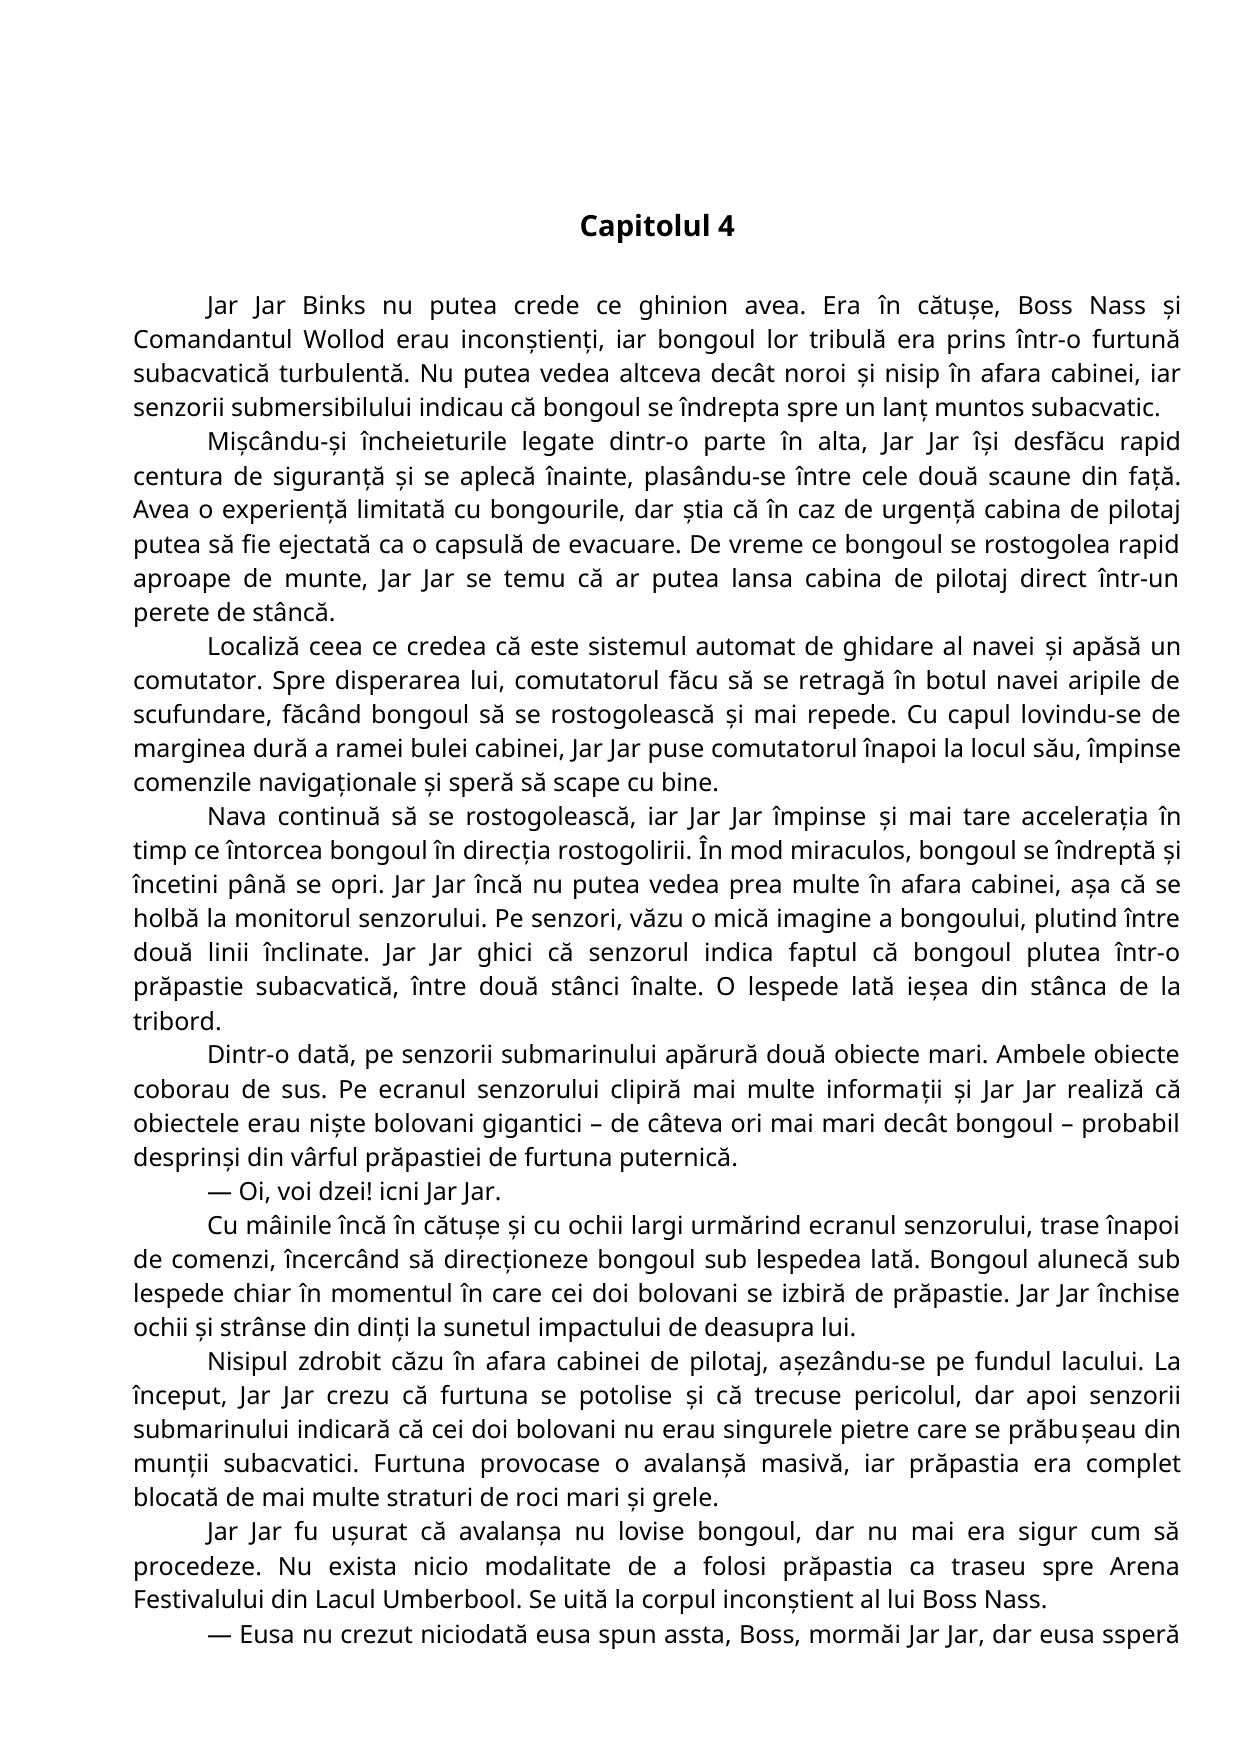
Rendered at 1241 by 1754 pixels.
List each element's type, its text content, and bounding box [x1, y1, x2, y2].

text Mişcându-şi încheieturile legate dintr-o parte în alta, Jar Jar îşi desfăcu rapid centura de siguranţă şi se aplecă înainte, plasându-se între cele două scaune din faţă. Avea o experienţă limitată cu bongourile, dar ştia că în caz de urgenţă cabina de pilotaj putea să fie ejectată ca o capsulă de evacuare. De vreme ce bongoul se rostogolea rapid aproape de munte, Jar Jar se temu că ar putea lansa cabina de pilotaj direct într-un perete de stâncă. [133, 424, 1181, 628]
text — Oi, voi dzei! icni Jar Jar. [133, 1173, 1181, 1207]
text Cu mâinile încă în cătuşe şi cu ochii largi urmărind ecranul senzorului, trase înapoi de comenzi, încercând să direcţioneze bongoul sub lespedea lată. Bongoul alunecă sub lespede chiar în momentul în care cei doi bolovani se izbiră de prăpastie. Jar Jar închise ochii şi strânse din dinţi la sunetul impactului de deasupra lui. [133, 1207, 1181, 1344]
text Nava continuă să se rostogolească, iar Jar Jar împinse şi mai tare acceleraţia în timp ce întorcea bongoul în direcţia rostogolirii. În mod miraculos, bongoul se îndreptă şi încetini până se opri. Jar Jar încă nu putea vedea prea multe în afara cabinei, aşa că se holbă la monitorul senzorului. Pe senzori, văzu o mică imagine a bongoului, plutind între două linii înclinate. Jar Jar ghici că senzorul indica faptul că bongoul plutea într-o prăpastie subacvatică, între două stânci înalte. O lespede lată ieşea din stânca de la tribord. [133, 799, 1181, 1037]
text Jar Jar Binks nu putea crede ce ghinion avea. Era în cătuşe, Boss Nass şi Comandantul Wollod erau inconştienţi, iar bongoul lor tribulă era prins într-o furtună subacvatică turbulentă. Nu putea vedea altceva decât noroi şi nisip în afara cabinei, iar senzorii submersibilului indicau că bongoul se îndrepta spre un lanţ muntos subacvatic. [133, 288, 1181, 424]
text Dintr-o dată, pe senzorii submarinului apărură două obiecte mari. Ambele obiecte coborau de sus. Pe ecranul senzorului clipiră mai multe informaţii şi Jar Jar realiză că obiectele erau nişte bolovani gigantici – de câteva ori mai mari decât bongoul – probabil desprinşi din vârful prăpastiei de furtuna puternică. [133, 1037, 1181, 1173]
text Localiză ceea ce credea că este sistemul automat de ghidare al navei şi apăsă un comutator. Spre disperarea lui, comutatorul făcu să se retragă în botul navei aripile de scufundare, făcând bongoul să se rostogolească şi mai repede. Cu capul lovindu-se de marginea dură a ramei bulei cabinei, Jar Jar puse comutatorul înapoi la locul său, împinse comenzile navigaţionale şi speră să scape cu bine. [133, 628, 1181, 799]
subtitle Capitolul 4 [133, 205, 1181, 245]
text Nisipul zdrobit căzu în afara cabinei de pilotaj, aşezându-se pe fundul lacului. La început, Jar Jar crezu că furtuna se potolise şi că trecuse pericolul, dar apoi senzorii submarinului indicară că cei doi bolovani nu erau singurele pietre care se prăbuşeau din munţii subacvatici. Furtuna provocase o avalanşă masivă, iar prăpastia era complet blocată de mai multe straturi de roci mari şi grele. [133, 1344, 1181, 1514]
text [133, 1616, 1181, 1650]
text Jar Jar fu uşurat că avalanşa nu lovise bongoul, dar nu mai era sigur cum să procedeze. Nu exista nicio modalitate de a folosi prăpastia ca traseu spre Arena Festivalului din Lacul Umberbool. Se uită la corpul inconştient al lui Boss Nass. [133, 1514, 1181, 1616]
